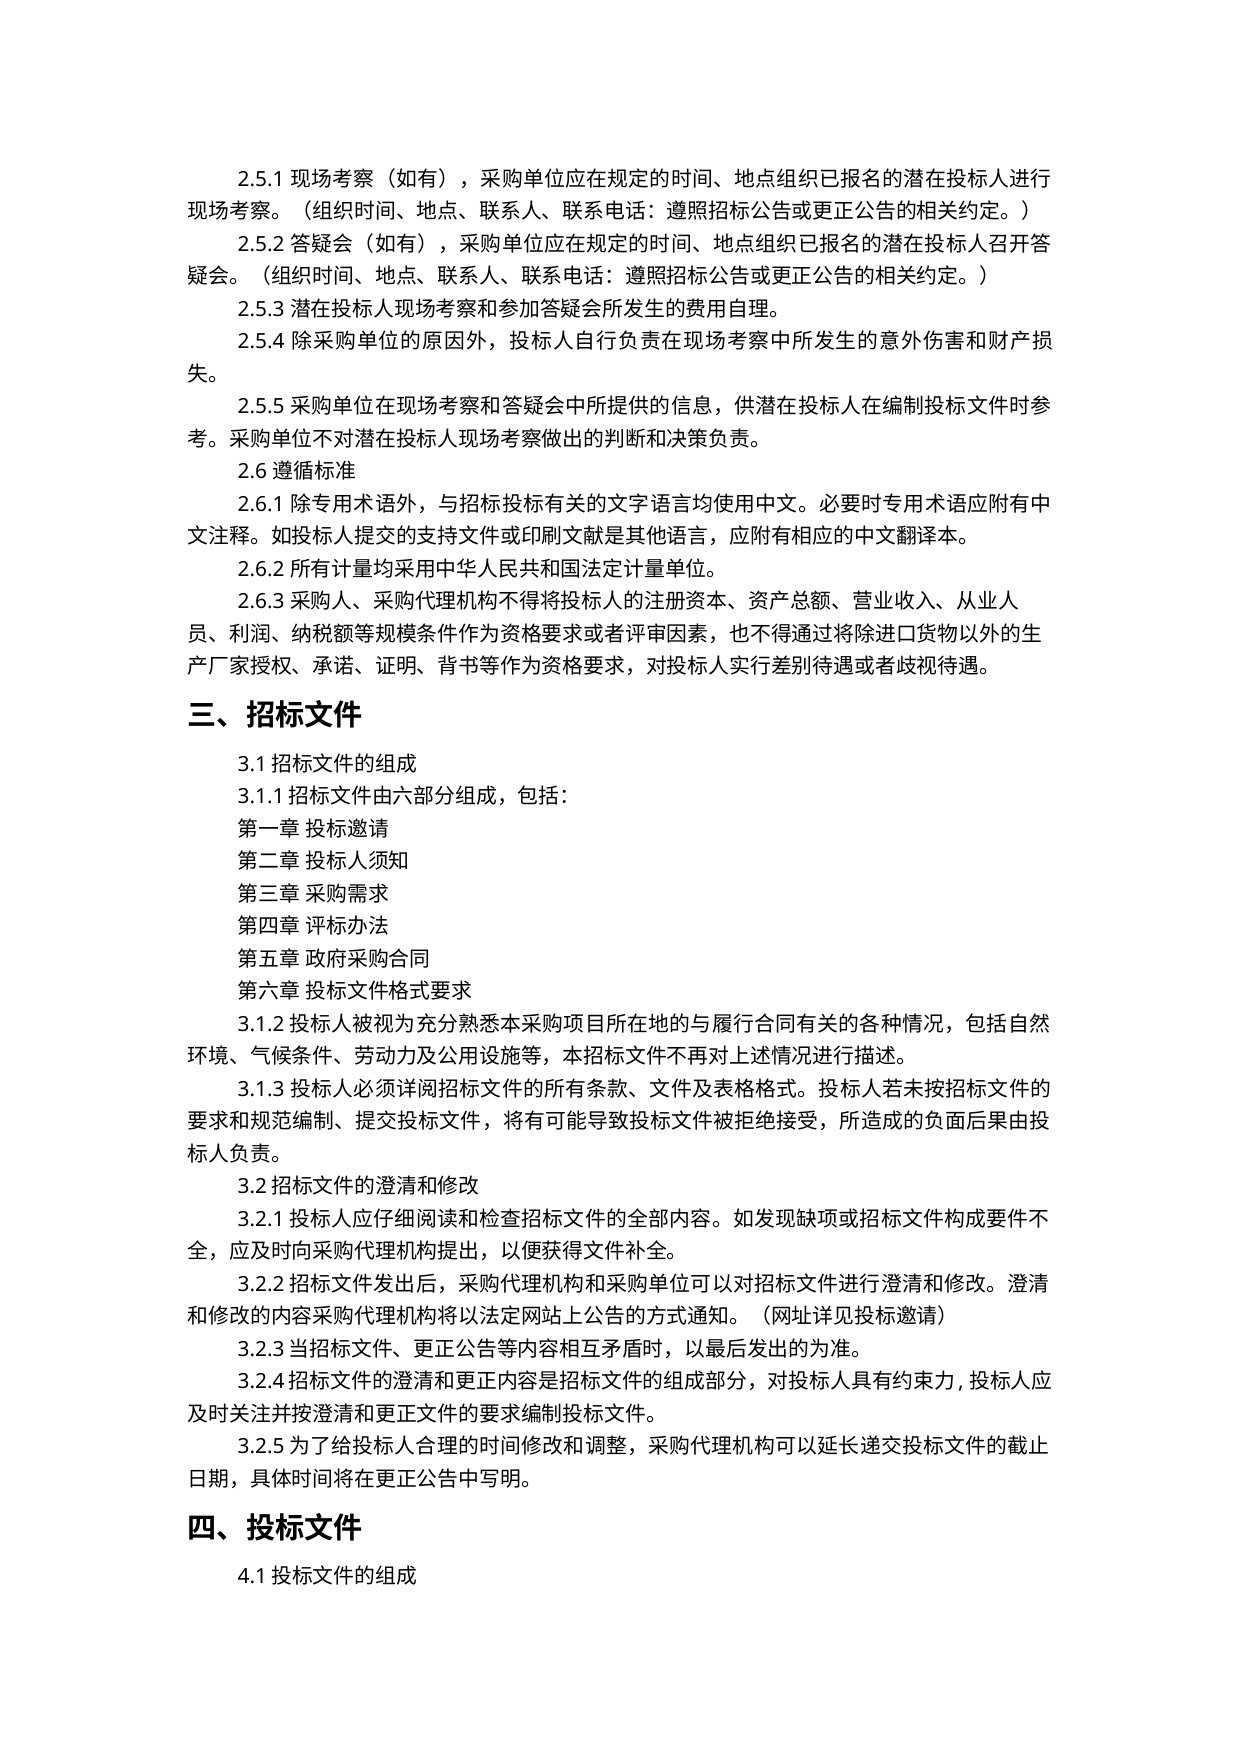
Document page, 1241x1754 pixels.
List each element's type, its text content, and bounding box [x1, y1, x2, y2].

text 四、投标文件 [187, 1494, 1053, 1559]
text 2.6 遵循标准 [187, 454, 1053, 487]
text 第三章 采购需求 [187, 877, 1053, 909]
text 3.2.2招标文件发出后，采购代理机构和采购单位可以对招标文件进行澄清和修改。澄清和修改的内容采购代理机构将以法定网站上公告的方式通知。（网址详见投标邀请） [187, 1267, 1053, 1332]
text 第四章 评标办法 [187, 909, 1053, 942]
text 2.5.2 答疑会（如有），采购单位应在规定的时间、地点组织已报名的潜在投标人召开答疑会。（组织时间、地点、联系人、联系电话：遵照招标公告或更正公告的相关约定。） [187, 227, 1053, 292]
text 3.2招标文件的澄清和修改 [187, 1169, 1053, 1202]
text 3.2.1投标人应仔细阅读和检查招标文件的全部内容。如发现缺项或招标文件构成要件不全，应及时向采购代理机构提出，以便获得文件补全。 [187, 1202, 1053, 1267]
text 第五章 政府采购合同 [187, 942, 1053, 974]
text 2.5.1 现场考察（如有），采购单位应在规定的时间、地点组织已报名的潜在投标人进行现场考察。（组织时间、地点、联系人、联系电话：遵照招标公告或更正公告的相关约定。） [187, 162, 1053, 227]
text 3.2.3当招标文件、更正公告等内容相互矛盾时，以最后发出的为准。 [187, 1332, 1053, 1364]
text 2.5.3 潜在投标人现场考察和参加答疑会所发生的费用自理。 [187, 292, 1053, 324]
text 三、招标文件 [187, 682, 1053, 747]
text 第一章 投标邀请 [187, 812, 1053, 844]
text 3.2.4招标文件的澄清和更正内容是招标文件的组成部分，对投标人具有约束力, 投标人应及时关注并按澄清和更正文件的要求编制投标文件。 [187, 1364, 1053, 1429]
text 3.1.2投标人被视为充分熟悉本采购项目所在地的与履行合同有关的各种情况，包括自然环境、气候条件、劳动力及公用设施等，本招标文件不再对上述情况进行描述。 [187, 1007, 1053, 1072]
text 2.6.2 所有计量均采用中华人民共和国法定计量单位。 [187, 552, 1053, 584]
text 4.1投标文件的组成 [187, 1559, 1053, 1592]
text 2.6.1 除专用术语外，与招标投标有关的文字语言均使用中文。必要时专用术语应附有中文注释。如投标人提交的支持文件或印刷文献是其他语言，应附有相应的中文翻译本。 [187, 487, 1053, 552]
text 3.1.1招标文件由六部分组成，包括： [187, 779, 1053, 812]
text 2.6.3 采购人、采购代理机构不得将投标人的注册资本、资产总额、营业收入、从业人员、利润、纳税额等规模条件作为资格要求或者评审因素，也不得通过将除进口货物以外的生产厂家授权、承诺、证明、背书等作为资格要求，对投标人实行差别待遇或者歧视待遇。 [187, 584, 1053, 682]
text 第六章 投标文件格式要求 [187, 974, 1053, 1007]
text 2.5.4 除采购单位的原因外，投标人自行负责在现场考察中所发生的意外伤害和财产损失。 [187, 324, 1053, 389]
text 第二章 投标人须知 [187, 844, 1053, 877]
text 3.1.3 投标人必须详阅招标文件的所有条款、文件及表格格式。投标人若未按招标文件的要求和规范编制、提交投标文件，将有可能导致投标文件被拒绝接受，所造成的负面后果由投标人负责。 [187, 1072, 1053, 1169]
text 3.1招标文件的组成 [187, 747, 1053, 779]
text 3.2.5为了给投标人合理的时间修改和调整，采购代理机构可以延长递交投标文件的截止日期，具体时间将在更正公告中写明。 [187, 1429, 1053, 1494]
text 2.5.5 采购单位在现场考察和答疑会中所提供的信息，供潜在投标人在编制投标文件时参考。采购单位不对潜在投标人现场考察做出的判断和决策负责。 [187, 389, 1053, 454]
